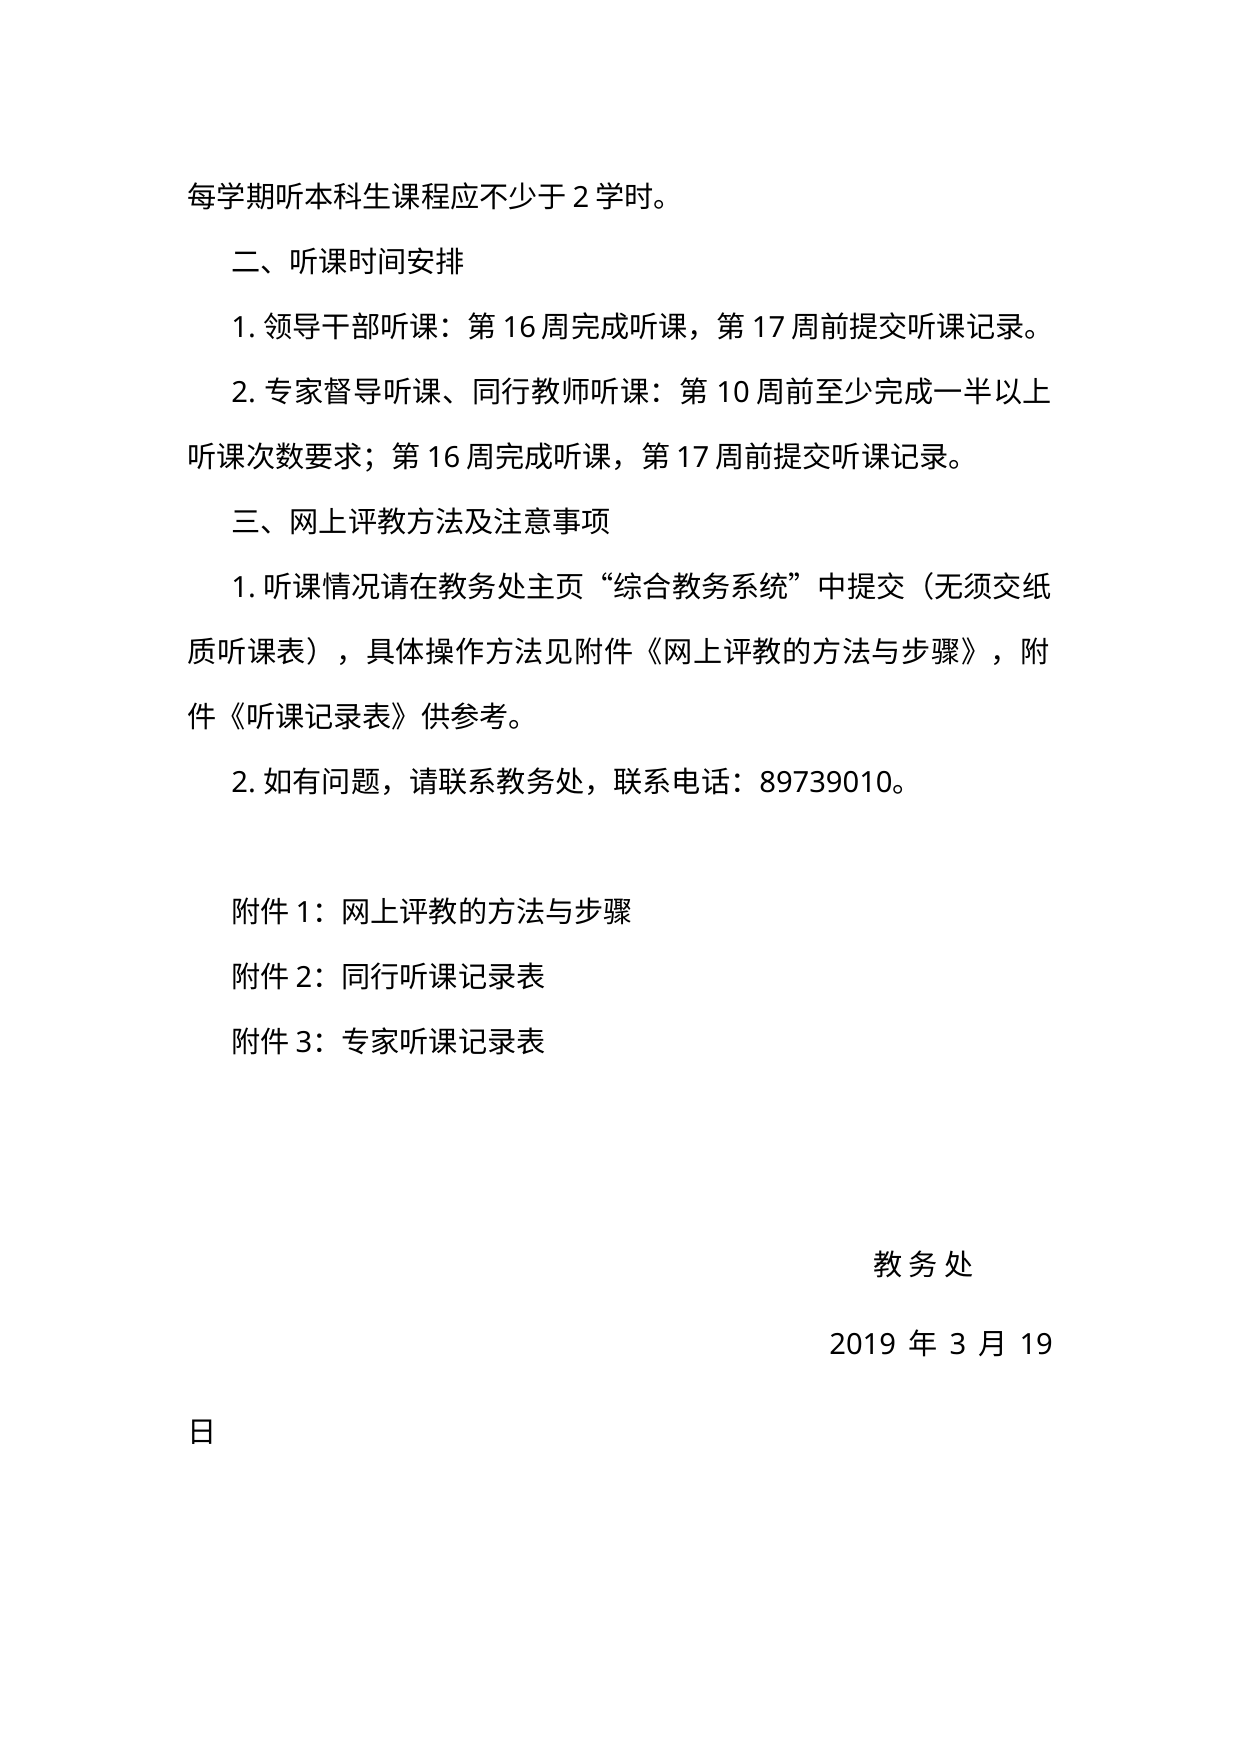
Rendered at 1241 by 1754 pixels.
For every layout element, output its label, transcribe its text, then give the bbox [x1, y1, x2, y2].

text 2. 专家督导听课、同行教师听课：第10周前至少完成一半以上听课次数要求；第16周完成听课，第17周前提交听课记录。 [187, 357, 1053, 487]
text 1. 听课情况请在教务处主页“综合教务系统”中提交（无须交纸质听课表），具体操作方法见附件《网上评教的方法与步骤》，附件《听课记录表》供参考。 [187, 552, 1053, 747]
text 2. 如有问题，请联系教务处，联系电话：89739010。 [187, 747, 1053, 812]
text 2019年3月19日 [187, 1309, 1053, 1462]
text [187, 162, 1053, 227]
text 教 务 处 [187, 1230, 1053, 1295]
text 附件2：同行听课记录表 [187, 942, 1053, 1007]
text 附件3：专家听课记录表 [187, 1007, 1053, 1072]
text 二、听课时间安排 [187, 227, 1053, 292]
text 三、网上评教方法及注意事项 [187, 487, 1053, 552]
text 1. 领导干部听课：第16周完成听课，第17周前提交听课记录。 [187, 292, 1053, 357]
text 附件1：网上评教的方法与步骤 [187, 877, 1053, 942]
